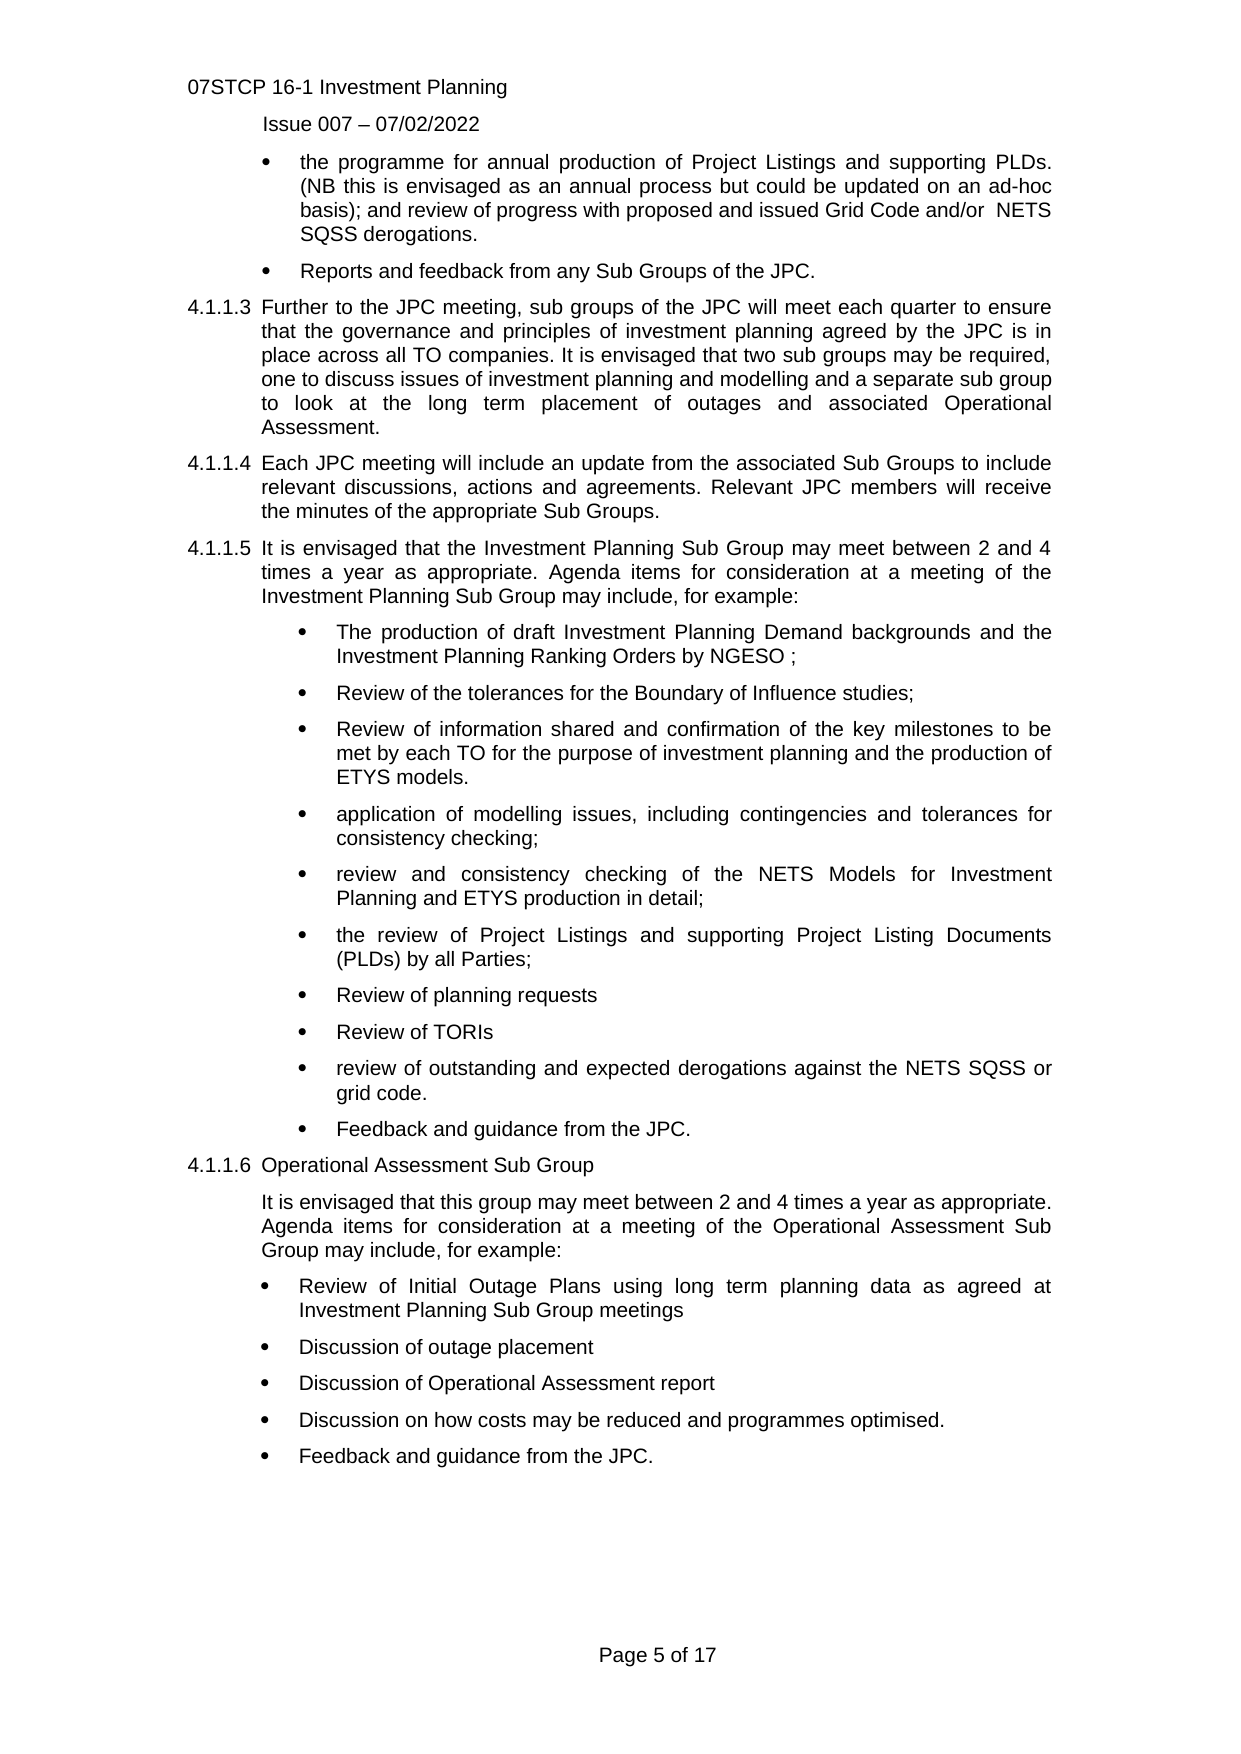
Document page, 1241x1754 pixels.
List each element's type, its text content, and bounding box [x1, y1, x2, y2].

list The production of draft Investment Planning Demand backgrounds and the Investment Planning Ranking Orders by NGESO ; [298, 620, 1053, 668]
subtitle Each JPC meeting will include an update from the associated Sub Groups to include relevant discussions, actions and agreements. Relevant JPC members will receive the minutes of the appropriate Sub Groups. [187, 451, 1053, 523]
subtitle Review of planning requests [298, 983, 1053, 1007]
subtitle It is envisaged that the Investment Planning Sub Group may meet between 2 and 4 times a year as appropriate. Agenda items for consideration at a meeting of the Investment Planning Sub Group may include, for example: [187, 536, 1053, 607]
subtitle the programme for annual production of Project Listings and supporting PLDs. (NB this is envisaged as an annual process but could be updated on an ad-hoc basis); and review of progress with proposed and issued Grid Code and/or NETS SQSS derogations. [262, 150, 1053, 246]
subtitle Review of TORIs [298, 1020, 1053, 1044]
list Review of the tolerances for the Boundary of Influence studies; [298, 681, 1053, 704]
subtitle It is envisaged that this group may meet between 2 and 4 times a year as appropriate. Agenda items for consideration at a meeting of the Operational Assessment Sub Group may include, for example: [261, 1190, 1053, 1262]
list Review of information shared and confirmation of the key milestones to be met by each TO for the purpose of investment planning and the production of ETYS models. [298, 717, 1053, 789]
list Discussion of outage placement [261, 1335, 1053, 1359]
subtitle review of outstanding and expected derogations against the NETS SQSS or grid code. [298, 1056, 1053, 1104]
subtitle Further to the JPC meeting, sub groups of the JPC will meet each quarter to ensure that the governance and principles of investment planning agreed by the JPC is in place across all TO companies. It is envisaged that two sub groups may be required, one to discuss issues of investment planning and modelling and a separate sub group to look at the long term placement of outages and associated Operational Assessment. [187, 295, 1053, 439]
subtitle the review of Project Listings and supporting Project Listing Documents (PLDs) by all Parties; [298, 923, 1053, 971]
subtitle Feedback and guidance from the JPC. [261, 1444, 1053, 1468]
subtitle Feedback and guidance from the JPC. [298, 1117, 1053, 1141]
subtitle review and consistency checking of the NETS Models for Investment Planning and ETYS production in detail; [298, 862, 1053, 910]
list Discussion on how costs may be reduced and programmes optimised. [261, 1408, 1053, 1432]
list Discussion of Operational Assessment report [261, 1371, 1053, 1395]
subtitle Operational Assessment Sub Group [187, 1153, 1053, 1177]
subtitle application of modelling issues, including contingencies and tolerances for consistency checking; [298, 802, 1053, 849]
subtitle Reports and feedback from any Sub Groups of the JPC. [262, 258, 1053, 282]
list Review of Initial Outage Plans using long term planning data as agreed at Investment Planning Sub Group meetings [261, 1274, 1053, 1322]
